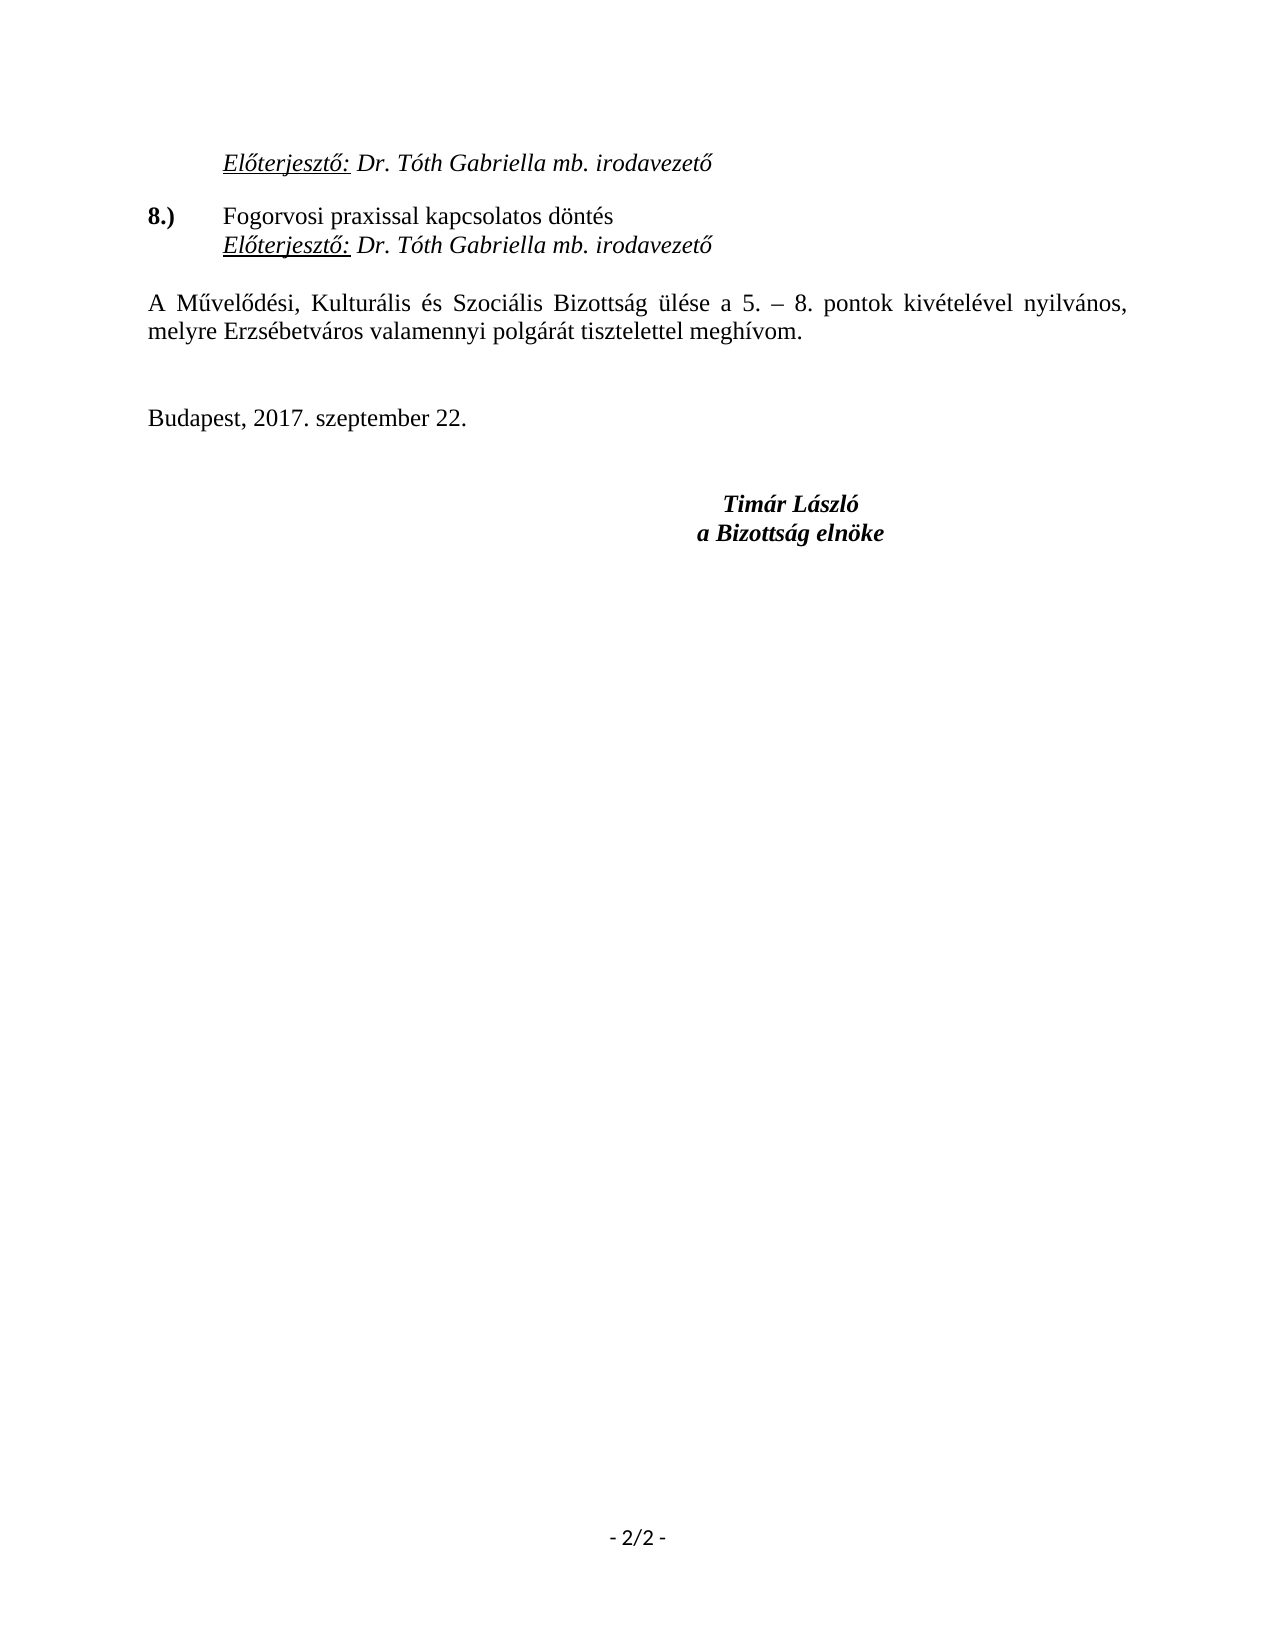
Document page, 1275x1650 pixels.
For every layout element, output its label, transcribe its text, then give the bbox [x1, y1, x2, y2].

text Timár László [648, 489, 934, 518]
text a Bizottság elnöke [648, 518, 934, 546]
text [148, 148, 1127, 176]
text A Művelődési, Kulturális és Szociális Bizottság ülése a 5. – 8. pontok kivételével nyilvános, melyre Erzsébetváros valamennyi polgárát tisztelettel meghívom. [148, 288, 1127, 345]
text Budapest, 2017. szeptember 22. [148, 403, 1127, 431]
text 8.) Fogorvosi praxissal kapcsolatos döntés Előterjesztő: Dr. Tóth Gabriella mb. irodavezető [148, 201, 1127, 259]
